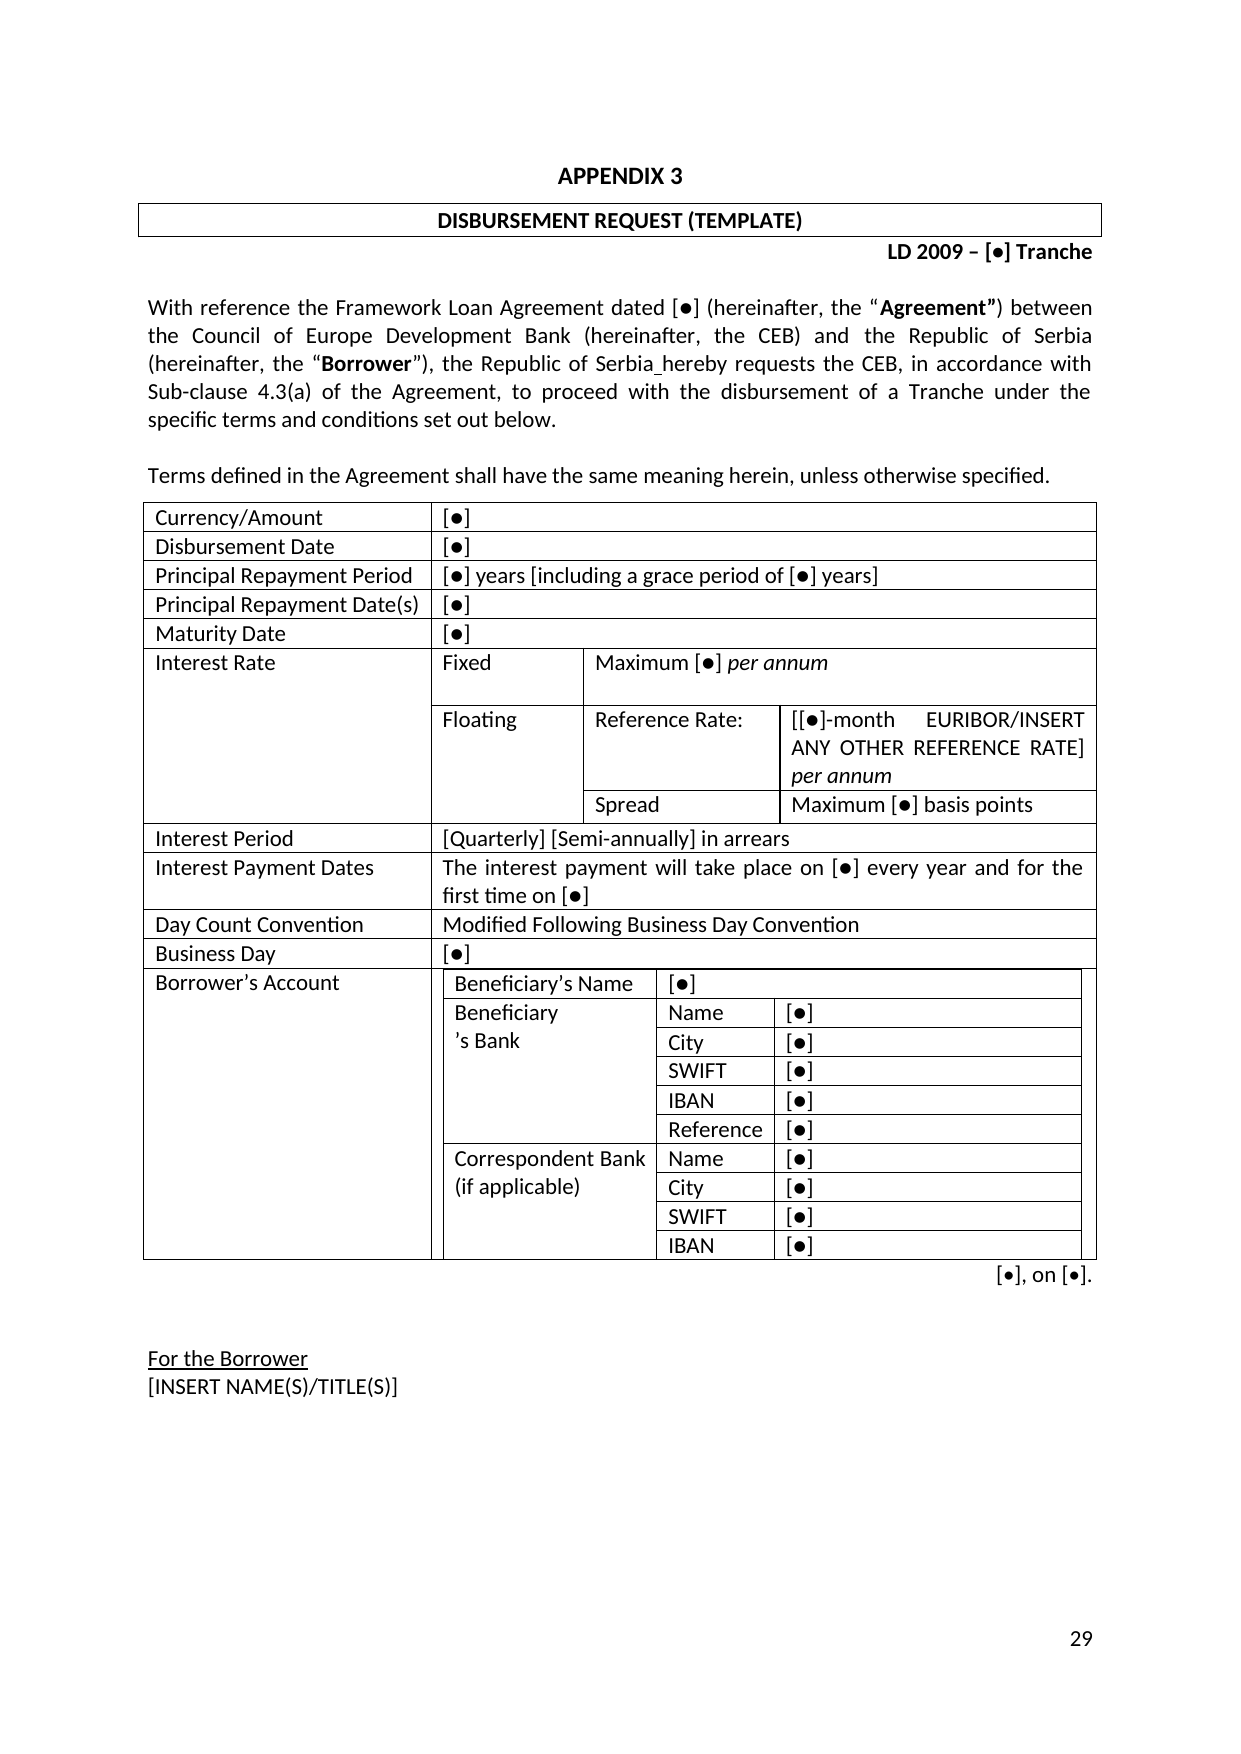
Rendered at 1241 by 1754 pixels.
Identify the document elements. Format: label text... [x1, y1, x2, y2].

table_cell [657, 1057, 774, 1085]
table_cell [444, 1144, 656, 1259]
table_cell [775, 1086, 1081, 1114]
table_cell [775, 1028, 1081, 1056]
table_cell [Quarterly] [Semi-annually] in arrears [432, 824, 1096, 852]
table_cell [657, 1231, 774, 1259]
table_cell [657, 970, 1081, 998]
table_cell Maturity Date [144, 619, 431, 647]
table_cell Interest Payment Dates [144, 853, 431, 909]
text APPENDIX 3 [148, 160, 1093, 191]
table_cell [775, 1173, 1081, 1201]
table_cell Principal Repayment Date(s) [144, 590, 431, 618]
table_cell [775, 1231, 1081, 1259]
table_cell [775, 1202, 1081, 1230]
table_cell The interest payment will take place on [●] every year and for the first time on [●] [432, 853, 1096, 909]
table_cell [●] [432, 590, 1096, 618]
table_cell [1082, 969, 1096, 1259]
table_cell Borrower’s Account [144, 969, 431, 1259]
table_cell [775, 1144, 1081, 1172]
table_cell Disbursement Date [144, 532, 431, 560]
table_cell [657, 1173, 774, 1201]
table_cell [657, 1202, 774, 1230]
table_cell [●] [432, 619, 1096, 647]
table_cell [657, 1115, 774, 1143]
table_cell [775, 999, 1081, 1027]
table_cell [●] [432, 939, 1096, 967]
table_header Currency/Amount [144, 503, 431, 531]
table_cell [●] [432, 532, 1096, 560]
table_cell Business Day [144, 939, 431, 967]
text With reference the Framework Loan Agreement dated [●] (hereinafter, the “Agreement”) between the Council of Europe Development Bank (hereinafter, the CEB) and the Republic of Serbia (hereinafter, the “Borrower”), the Republic of Serbia hereby requests the CEB, in accordance with Sub-clause 4.3(a) of the Agreement, to proceed with the disbursement of a Tranche under the specific terms and conditions set out below. [148, 293, 1093, 433]
text Terms defined in the Agreement shall have the same meaning herein, unless otherwise specified. [148, 462, 1093, 489]
table_cell Modified Following Business Day Convention [432, 910, 1096, 938]
text For the Borrower [148, 1344, 1093, 1372]
table_cell [432, 969, 443, 1259]
table_cell [[●]-month EURIBOR/INSERT ANY OTHER REFERENCE RATE] per annum [781, 706, 1096, 789]
text [•], on [•]. [148, 1260, 1093, 1288]
table_cell Reference Rate: [584, 706, 779, 789]
table_cell Spread [584, 791, 779, 823]
table_header [●] [432, 503, 1096, 531]
table_cell [444, 999, 656, 1143]
table_cell Fixed [432, 649, 583, 704]
table_cell [657, 1086, 774, 1114]
table_cell [444, 970, 656, 998]
text LD 2009 – [•] Tranche [148, 237, 1093, 265]
table_cell Principal Repayment Period [144, 561, 431, 589]
table_cell [●] years [including a grace period of [●] years] [432, 561, 1096, 589]
table_cell [657, 1028, 774, 1056]
table_cell Maximum [●] basis points [781, 791, 1096, 823]
table_cell [657, 1144, 774, 1172]
text DISBURSEMENT REQUEST (TEMPLATE) [139, 204, 1101, 236]
text [INSERT NAME(S)/TITLE(S)] [148, 1372, 1093, 1400]
table_cell Interest Rate [144, 649, 431, 823]
table_cell Maximum [●] per annum [584, 649, 1096, 704]
table_cell Day Count Convention [144, 910, 431, 938]
table_cell [657, 999, 774, 1027]
table_cell [775, 1057, 1081, 1085]
table_cell [775, 1115, 1081, 1143]
table_cell Interest Period [144, 824, 431, 852]
table_cell Floating [432, 706, 583, 823]
